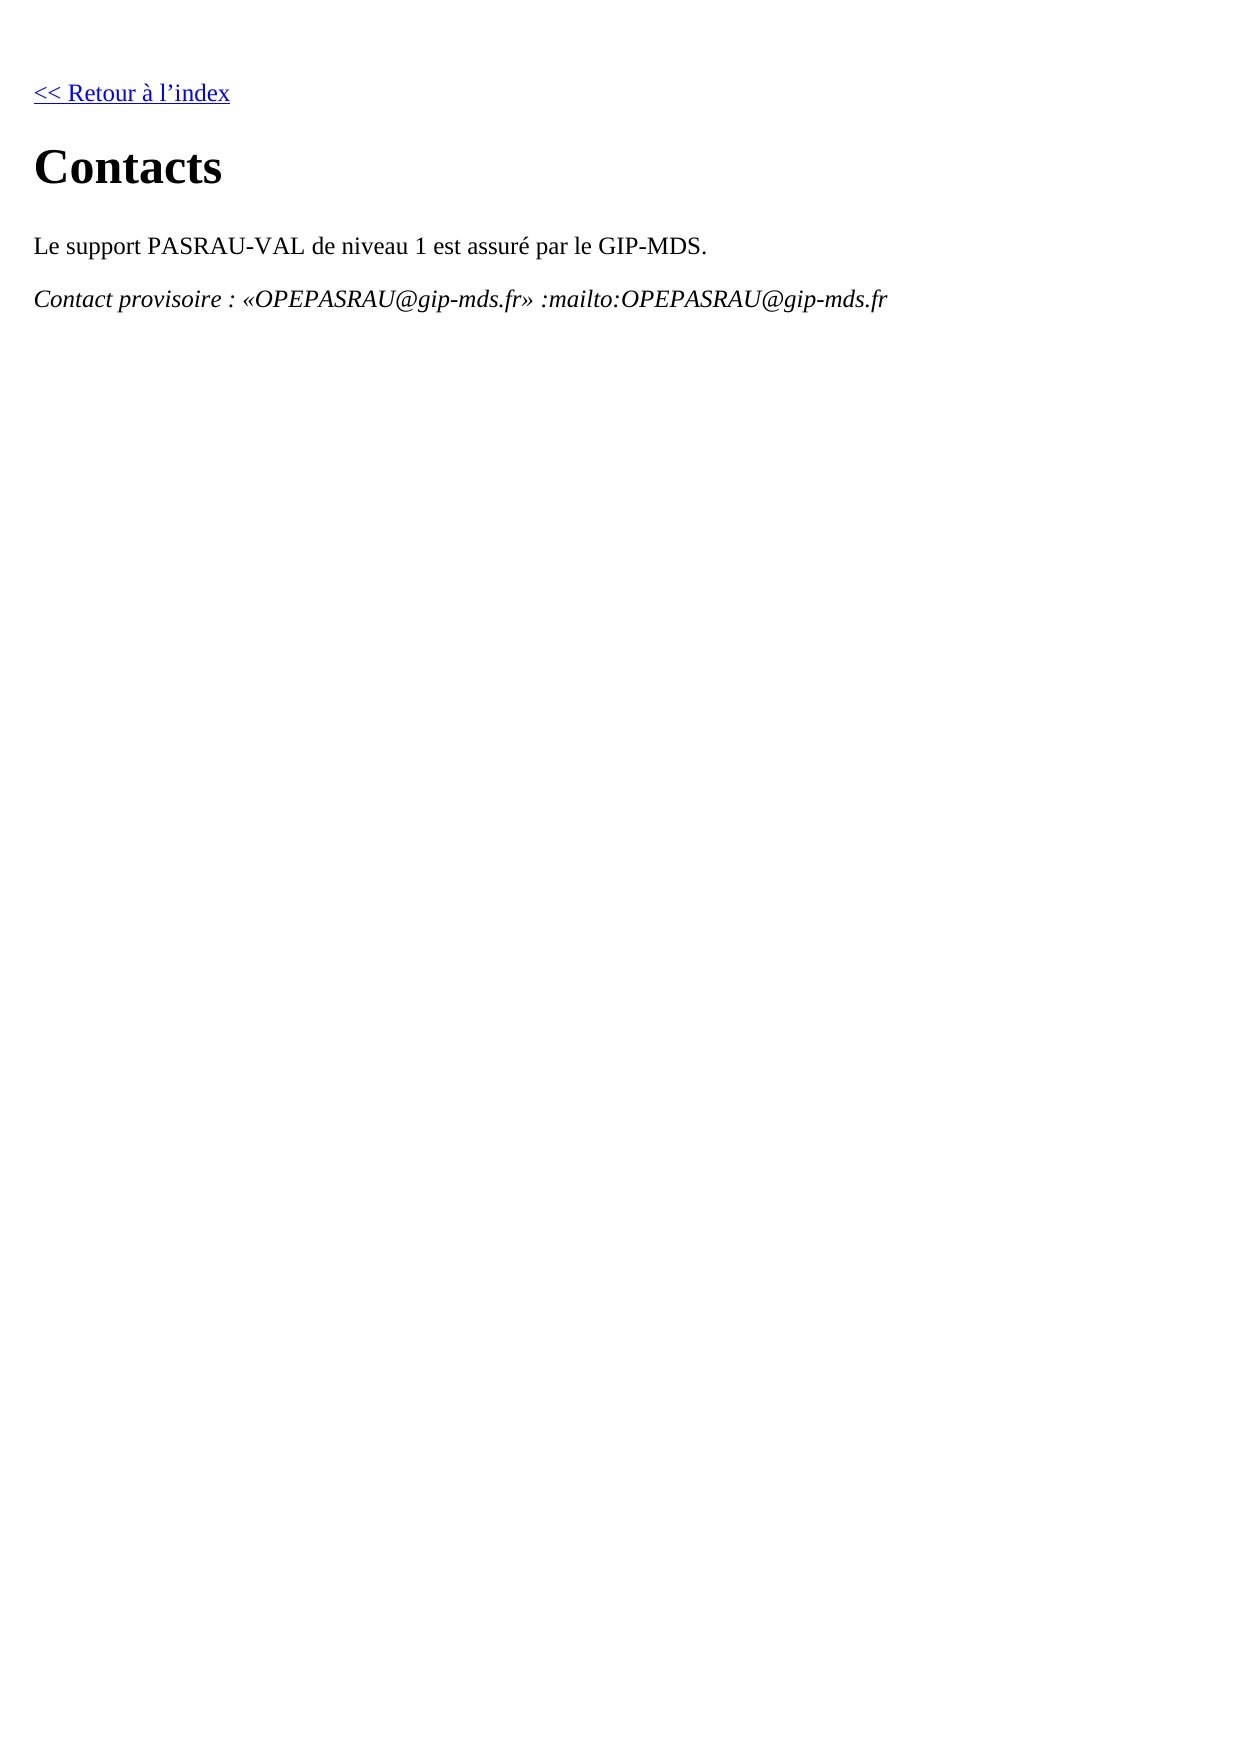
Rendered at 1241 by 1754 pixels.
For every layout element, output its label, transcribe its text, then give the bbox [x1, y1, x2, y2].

text Le support PASRAU-VAL de niveau 1 est assuré par le GIP-MDS. [33, 231, 1065, 259]
subtitle Contacts [33, 137, 1065, 195]
text << Retour à l’index [33, 78, 1065, 106]
text Contact provisoire : «OPEPASRAU@gip-mds.fr» :mailto:OPEPASRAU@gip-mds.fr [33, 284, 1065, 312]
